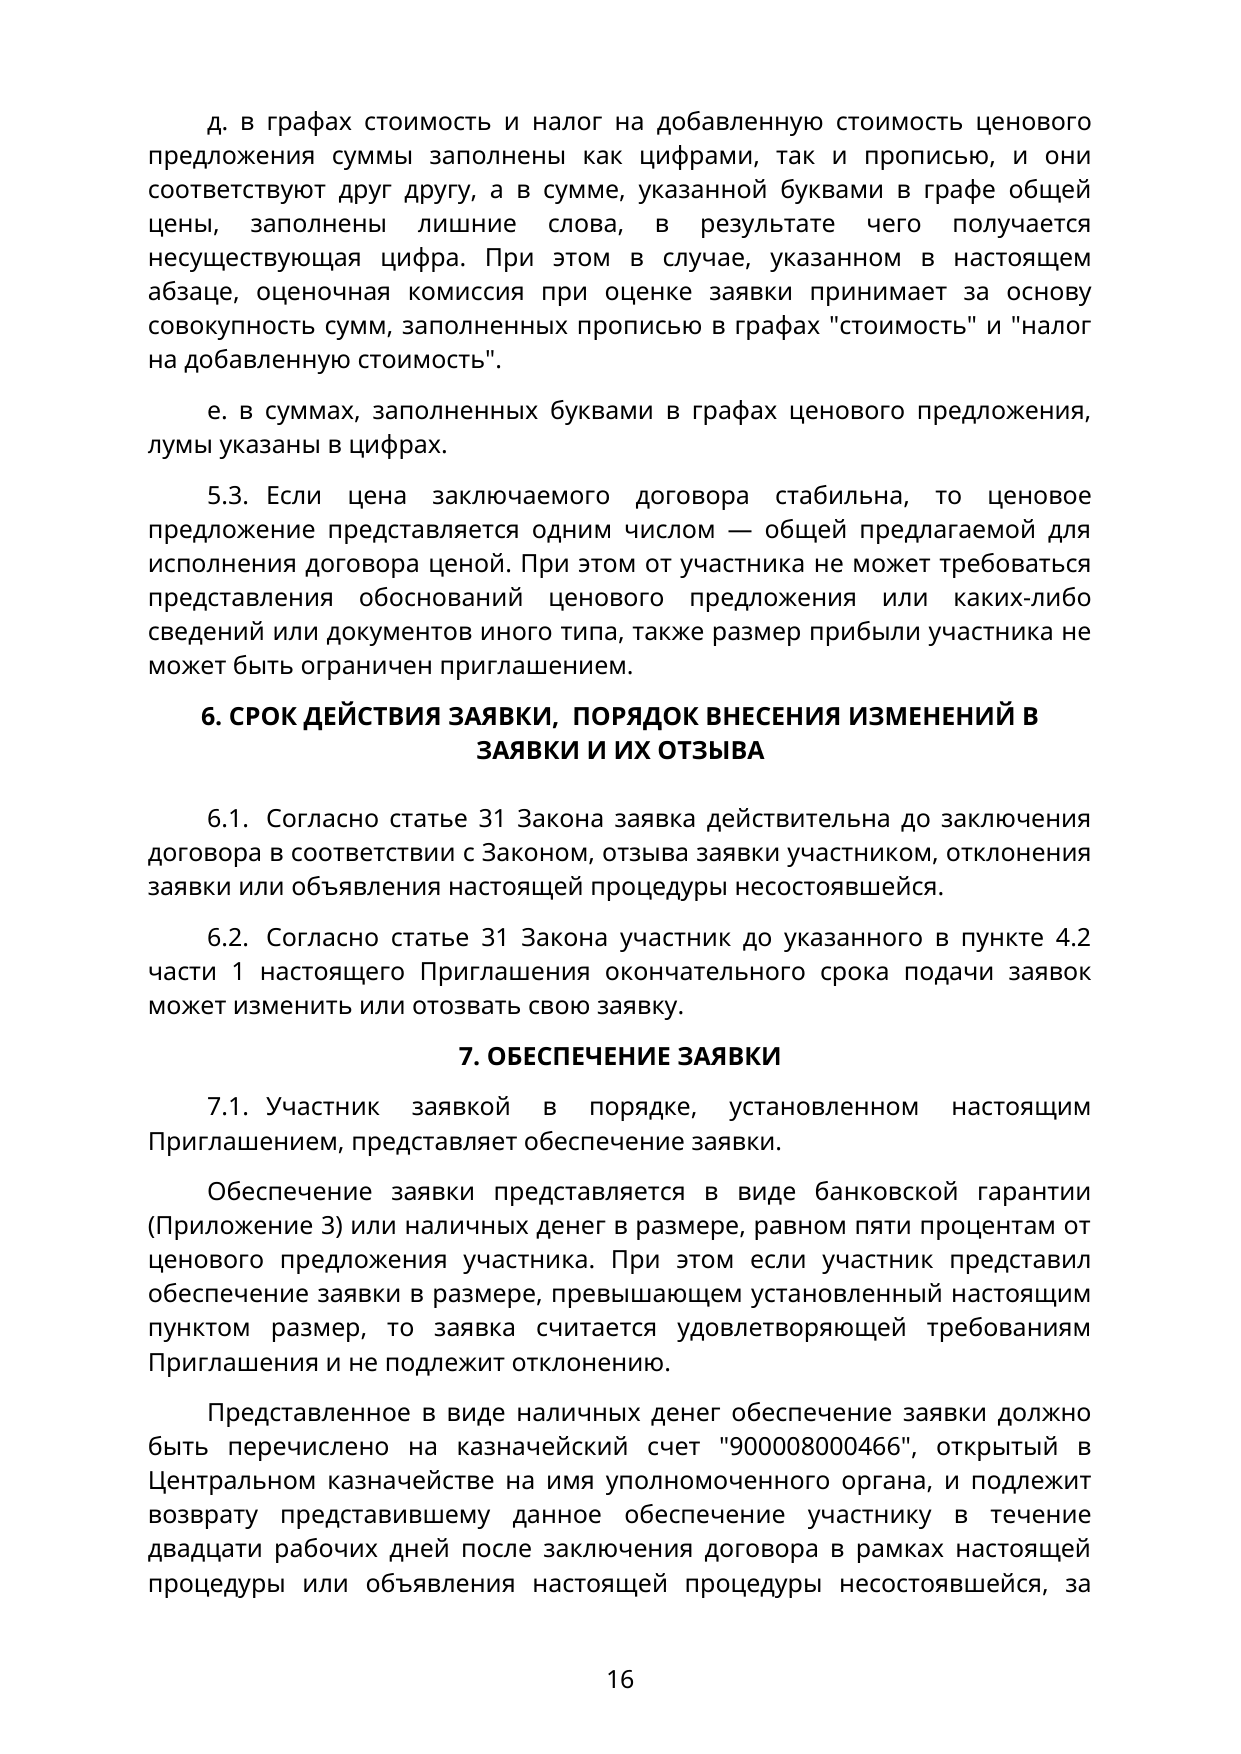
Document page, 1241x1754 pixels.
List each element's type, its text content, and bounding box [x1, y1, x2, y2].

text 6. СРОК ДЕЙСТВИЯ ЗАЯВКИ, ПОРЯДОК ВНЕСЕНИЯ ИЗМЕНЕНИЙ В ЗАЯВКИ И ИХ ОТЗЫВА [148, 698, 1092, 767]
text 5.3. Если цена заключаемого договора стабильна, то ценовое предложение представляется одним числом — общей предлагаемой для исполнения договора ценой. При этом от участника не может требоваться представления обоснований ценового предложения или каких-либо сведений или документов иного типа, также размер прибыли участника не может быть ограничен приглашением. [148, 477, 1092, 682]
text 6.2. Согласно статье 31 Закона участник до указанного в пункте 4.2 части 1 настоящего Приглашения окончательного срока подачи заявок может изменить или отозвать свою заявку. [148, 919, 1092, 1022]
text Обеспечение заявки представляется в виде банковской гарантии (Приложение 3) или наличных денег в размере, равном пяти процентам от ценового предложения участника. При этом если участник представил обеспечение заявки в размере, превышающем установленный настоящим пунктом размер, то заявка считается удовлетворяющей требованиям Приглашения и не подлежит отклонению. [148, 1174, 1092, 1378]
text 7. ОБЕСПЕЧЕНИЕ ЗАЯВКИ [148, 1038, 1092, 1072]
text д. в графах стоимость и налог на добавленную стоимость ценового предложения суммы заполнены как цифрами, так и прописью, и они соответствуют друг другу, а в сумме, указанной буквами в графе общей цены, заполнены лишние слова, в результате чего получается несуществующая цифра. При этом в случае, указанном в настоящем абзаце, оценочная комиссия при оценке заявки принимает за основу совокупность сумм, заполненных прописью в графах "стоимость" и "налог на добавленную стоимость". [148, 103, 1092, 376]
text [148, 1395, 1092, 1599]
text е. в суммах, заполненных буквами в графах ценового предложения, лумы указаны в цифрах. [148, 393, 1092, 461]
text 6.1. Согласно статье 31 Закона заявка действительна до заключения договора в соответствии с Законом, отзыва заявки участником, отклонения заявки или объявления настоящей процедуры несостоявшейся. [148, 801, 1092, 903]
text 7.1. Участник заявкой в порядке, установленном настоящим Приглашением, представляет обеспечение заявки. [148, 1089, 1092, 1157]
